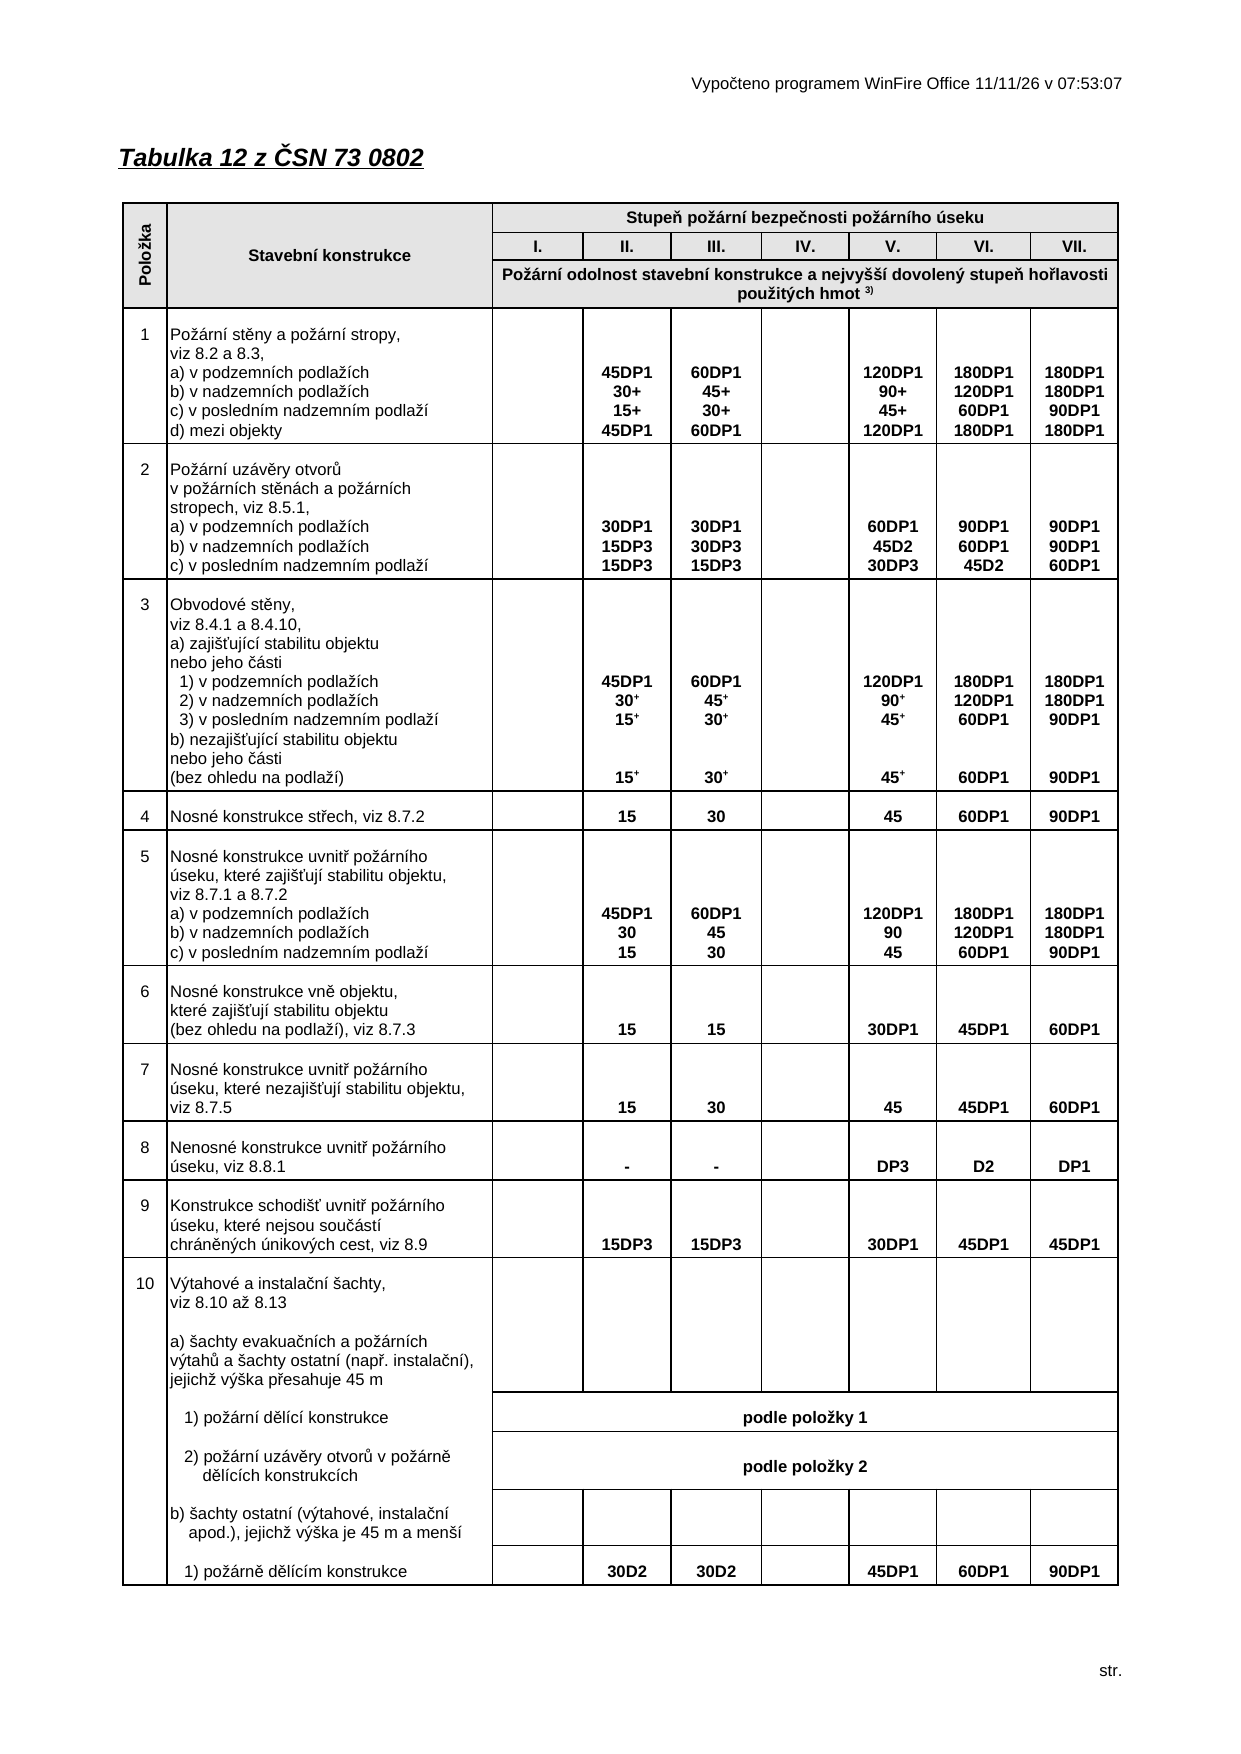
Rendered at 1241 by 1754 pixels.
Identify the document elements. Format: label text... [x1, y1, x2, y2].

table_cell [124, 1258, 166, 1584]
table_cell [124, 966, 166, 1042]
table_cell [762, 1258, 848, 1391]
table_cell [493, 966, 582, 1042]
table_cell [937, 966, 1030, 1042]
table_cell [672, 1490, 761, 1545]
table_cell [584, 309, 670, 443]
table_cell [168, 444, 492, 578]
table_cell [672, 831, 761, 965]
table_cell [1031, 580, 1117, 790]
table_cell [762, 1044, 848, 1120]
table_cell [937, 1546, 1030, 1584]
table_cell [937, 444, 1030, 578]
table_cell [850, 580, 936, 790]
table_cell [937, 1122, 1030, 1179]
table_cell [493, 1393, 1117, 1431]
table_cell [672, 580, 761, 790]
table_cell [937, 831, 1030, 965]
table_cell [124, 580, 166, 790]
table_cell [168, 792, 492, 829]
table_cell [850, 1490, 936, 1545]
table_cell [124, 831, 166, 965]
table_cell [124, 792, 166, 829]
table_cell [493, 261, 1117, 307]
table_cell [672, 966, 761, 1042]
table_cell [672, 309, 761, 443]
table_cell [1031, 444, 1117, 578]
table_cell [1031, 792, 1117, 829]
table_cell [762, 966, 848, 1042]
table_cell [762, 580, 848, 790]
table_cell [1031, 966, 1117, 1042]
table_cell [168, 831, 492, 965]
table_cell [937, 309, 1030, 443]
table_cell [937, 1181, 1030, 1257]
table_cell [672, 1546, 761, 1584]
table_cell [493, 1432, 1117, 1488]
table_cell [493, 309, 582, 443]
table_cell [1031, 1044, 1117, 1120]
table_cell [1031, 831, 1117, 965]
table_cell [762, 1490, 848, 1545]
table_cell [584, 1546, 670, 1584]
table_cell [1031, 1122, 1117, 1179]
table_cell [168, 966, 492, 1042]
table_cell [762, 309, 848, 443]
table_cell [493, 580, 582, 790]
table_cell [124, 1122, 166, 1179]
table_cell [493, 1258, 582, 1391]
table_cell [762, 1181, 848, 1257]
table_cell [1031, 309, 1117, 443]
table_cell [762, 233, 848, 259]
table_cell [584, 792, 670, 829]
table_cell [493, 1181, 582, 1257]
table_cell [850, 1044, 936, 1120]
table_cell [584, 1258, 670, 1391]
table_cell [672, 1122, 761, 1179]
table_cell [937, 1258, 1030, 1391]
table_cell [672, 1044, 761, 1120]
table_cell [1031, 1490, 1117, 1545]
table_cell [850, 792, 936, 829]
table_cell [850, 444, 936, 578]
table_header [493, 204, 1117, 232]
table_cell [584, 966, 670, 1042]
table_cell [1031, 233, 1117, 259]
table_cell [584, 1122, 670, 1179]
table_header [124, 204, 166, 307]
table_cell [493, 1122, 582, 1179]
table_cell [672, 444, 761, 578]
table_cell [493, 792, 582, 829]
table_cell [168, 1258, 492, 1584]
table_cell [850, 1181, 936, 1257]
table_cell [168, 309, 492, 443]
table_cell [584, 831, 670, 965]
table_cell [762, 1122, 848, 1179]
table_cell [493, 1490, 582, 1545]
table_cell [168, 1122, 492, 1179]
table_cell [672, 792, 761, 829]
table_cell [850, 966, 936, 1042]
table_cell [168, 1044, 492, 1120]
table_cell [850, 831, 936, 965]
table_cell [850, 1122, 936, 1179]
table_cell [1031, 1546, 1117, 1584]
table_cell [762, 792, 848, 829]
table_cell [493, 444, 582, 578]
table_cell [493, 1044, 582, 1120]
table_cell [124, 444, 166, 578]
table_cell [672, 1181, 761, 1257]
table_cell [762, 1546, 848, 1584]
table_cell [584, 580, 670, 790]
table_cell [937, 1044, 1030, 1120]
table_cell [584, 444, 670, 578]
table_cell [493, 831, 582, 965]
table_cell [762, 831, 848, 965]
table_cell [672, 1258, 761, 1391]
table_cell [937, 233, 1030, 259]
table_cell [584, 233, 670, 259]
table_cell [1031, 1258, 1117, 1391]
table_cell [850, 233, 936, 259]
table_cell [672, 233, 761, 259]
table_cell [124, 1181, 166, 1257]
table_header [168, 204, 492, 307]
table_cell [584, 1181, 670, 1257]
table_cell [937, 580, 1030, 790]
text Tabulka 12 z ČSN 73 0802 [118, 143, 1122, 172]
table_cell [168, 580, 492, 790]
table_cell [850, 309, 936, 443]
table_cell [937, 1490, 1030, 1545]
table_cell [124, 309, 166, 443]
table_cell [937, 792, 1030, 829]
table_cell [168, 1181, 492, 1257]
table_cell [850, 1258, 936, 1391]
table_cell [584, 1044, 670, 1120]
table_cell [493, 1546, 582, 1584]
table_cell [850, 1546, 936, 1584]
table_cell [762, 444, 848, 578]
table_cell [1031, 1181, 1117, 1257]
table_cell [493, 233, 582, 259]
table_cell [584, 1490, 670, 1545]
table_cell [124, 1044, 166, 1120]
